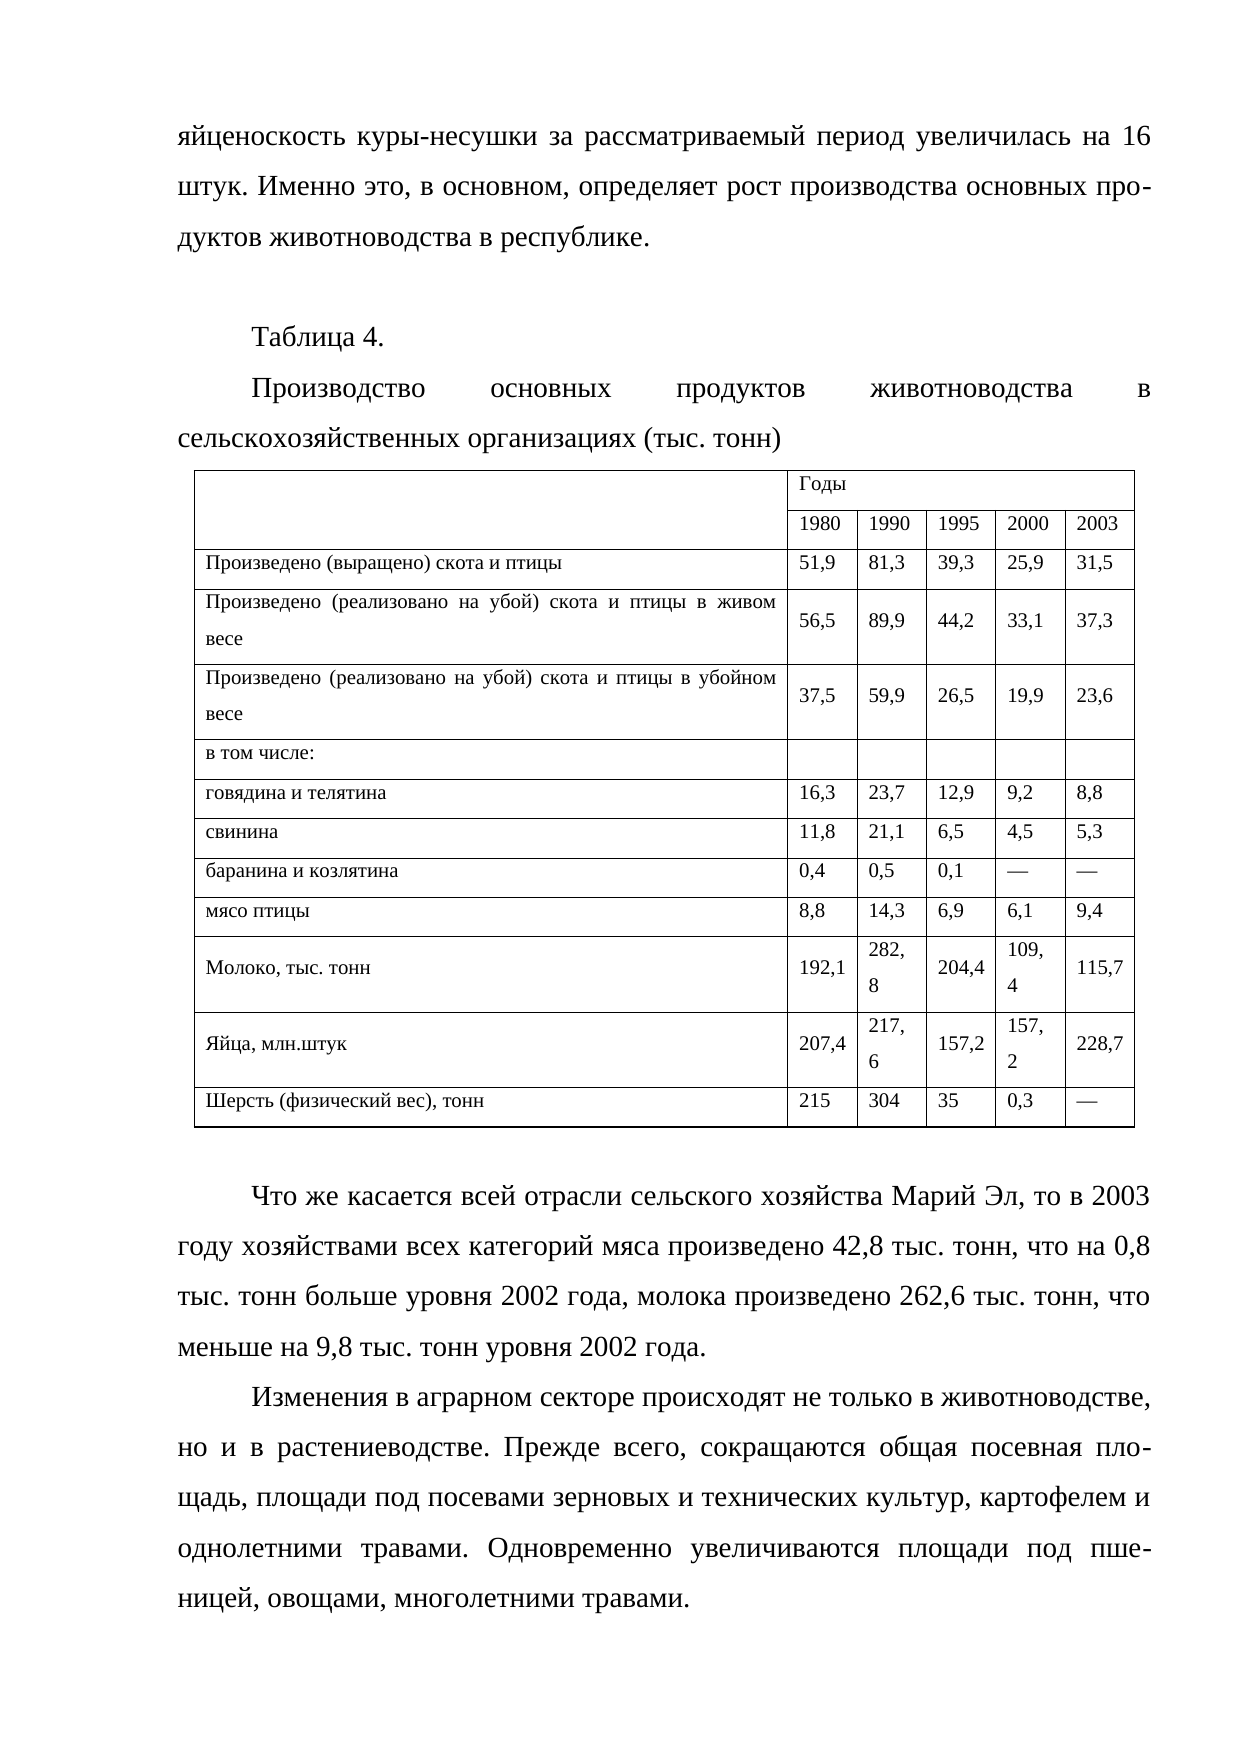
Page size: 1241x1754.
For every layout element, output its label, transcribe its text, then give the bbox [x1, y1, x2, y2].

table_cell 19,9 [996, 665, 1065, 739]
table_cell 9,2 [996, 780, 1065, 818]
text Изменения в аграрном секторе происходят не только в животноводстве, но и в растениеводстве. Прежде всего, сокращаются общая посевная площадь, площади под посевами зерновых и технических культур, картофелем и однолетними травами. Одновременно увеличиваются площади под пшеницей, овощами, многолетними травами. [177, 1379, 1152, 1614]
table_cell 5,3 [1066, 819, 1134, 857]
table_cell мясо птицы [195, 898, 787, 936]
table_cell — [1066, 859, 1134, 897]
table_cell 157,2 [996, 1013, 1065, 1087]
table_cell Яйца, млн.штук [195, 1013, 787, 1087]
text Что же касается всей отрасли сельского хозяйства Марий Эл, то в 2003 году хозяйствами всех категорий мяса произведено 42,8 тыс. тонн, что на 0,8 тыс. тонн больше уровня 2002 года, молока произведено 262,6 тыс. тонн, что меньше на 9,8 тыс. тонн уровня 2002 года. [177, 1178, 1152, 1362]
table_cell 228,7 [1066, 1013, 1134, 1087]
table_cell 25,9 [996, 550, 1065, 588]
table_cell 23,6 [1066, 665, 1134, 739]
table_cell 0,4 [788, 859, 857, 897]
table_cell [788, 740, 857, 779]
table_cell 8,8 [788, 898, 857, 936]
table_cell [1066, 740, 1134, 779]
table_cell 0,5 [858, 859, 926, 897]
table_cell 12,9 [927, 780, 995, 818]
table_cell 44,2 [927, 590, 995, 664]
table_cell 2003 [1066, 511, 1134, 549]
table_cell 157,2 [927, 1013, 995, 1087]
table_cell 1980 [788, 511, 857, 549]
table_cell 4,5 [996, 819, 1065, 857]
table_cell 304 [858, 1088, 926, 1126]
table_cell Произведено (реализовано на убой) скота и птицы в убойном весе [195, 665, 787, 739]
text Производство основных продуктов животноводства в сельскохозяйственных организациях (тыс. тонн) [177, 370, 1152, 453]
table_cell 1995 [927, 511, 995, 549]
table_cell 204,4 [927, 937, 995, 1012]
table_cell 6,9 [927, 898, 995, 936]
table_cell 1990 [858, 511, 926, 549]
table_cell — [996, 859, 1065, 897]
table_cell 59,9 [858, 665, 926, 739]
table_cell 33,1 [996, 590, 1065, 664]
table_cell 6,5 [927, 819, 995, 857]
table_cell 81,3 [858, 550, 926, 588]
table_cell 9,4 [1066, 898, 1134, 936]
table_header Годы [788, 471, 1134, 510]
table_cell 14,3 [858, 898, 926, 936]
table_cell 8,8 [1066, 780, 1134, 818]
table_cell 282,8 [858, 937, 926, 1012]
table_cell [858, 740, 926, 779]
table_cell 217,6 [858, 1013, 926, 1087]
table_cell Произведено (реализовано на убой) скота и птицы в живом весе [195, 590, 787, 664]
table_cell в том числе: [195, 740, 787, 779]
table_cell [996, 740, 1065, 779]
table_cell Молоко, тыс. тонн [195, 937, 787, 1012]
table_cell 56,5 [788, 590, 857, 664]
table_cell 0,3 [996, 1088, 1065, 1126]
table_cell Произведено (выращено) скота и птицы [195, 550, 787, 588]
table_cell 6,1 [996, 898, 1065, 936]
table_header [195, 471, 787, 549]
table_cell 39,3 [927, 550, 995, 588]
table_cell 2000 [996, 511, 1065, 549]
table_cell 26,5 [927, 665, 995, 739]
table_cell 192,1 [788, 937, 857, 1012]
table_cell 215 [788, 1088, 857, 1126]
text Таблица 4. [177, 319, 1152, 353]
table_cell 207,4 [788, 1013, 857, 1087]
table_cell говядина и телятина [195, 780, 787, 818]
table_cell 35 [927, 1088, 995, 1126]
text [177, 118, 1152, 252]
table_cell 37,3 [1066, 590, 1134, 664]
table_cell баранина и козлятина [195, 859, 787, 897]
table_cell 51,9 [788, 550, 857, 588]
table_cell 115,7 [1066, 937, 1134, 1012]
table_cell 0,1 [927, 859, 995, 897]
table_cell 21,1 [858, 819, 926, 857]
table_cell Шерсть (физический вес), тонн [195, 1088, 787, 1126]
table_cell 31,5 [1066, 550, 1134, 588]
table_cell 37,5 [788, 665, 857, 739]
table_cell 109,4 [996, 937, 1065, 1012]
table_cell свинина [195, 819, 787, 857]
table_cell — [1066, 1088, 1134, 1126]
table_cell 11,8 [788, 819, 857, 857]
table_cell 16,3 [788, 780, 857, 818]
table_cell [927, 740, 995, 779]
table_cell 89,9 [858, 590, 926, 664]
table_cell 23,7 [858, 780, 926, 818]
